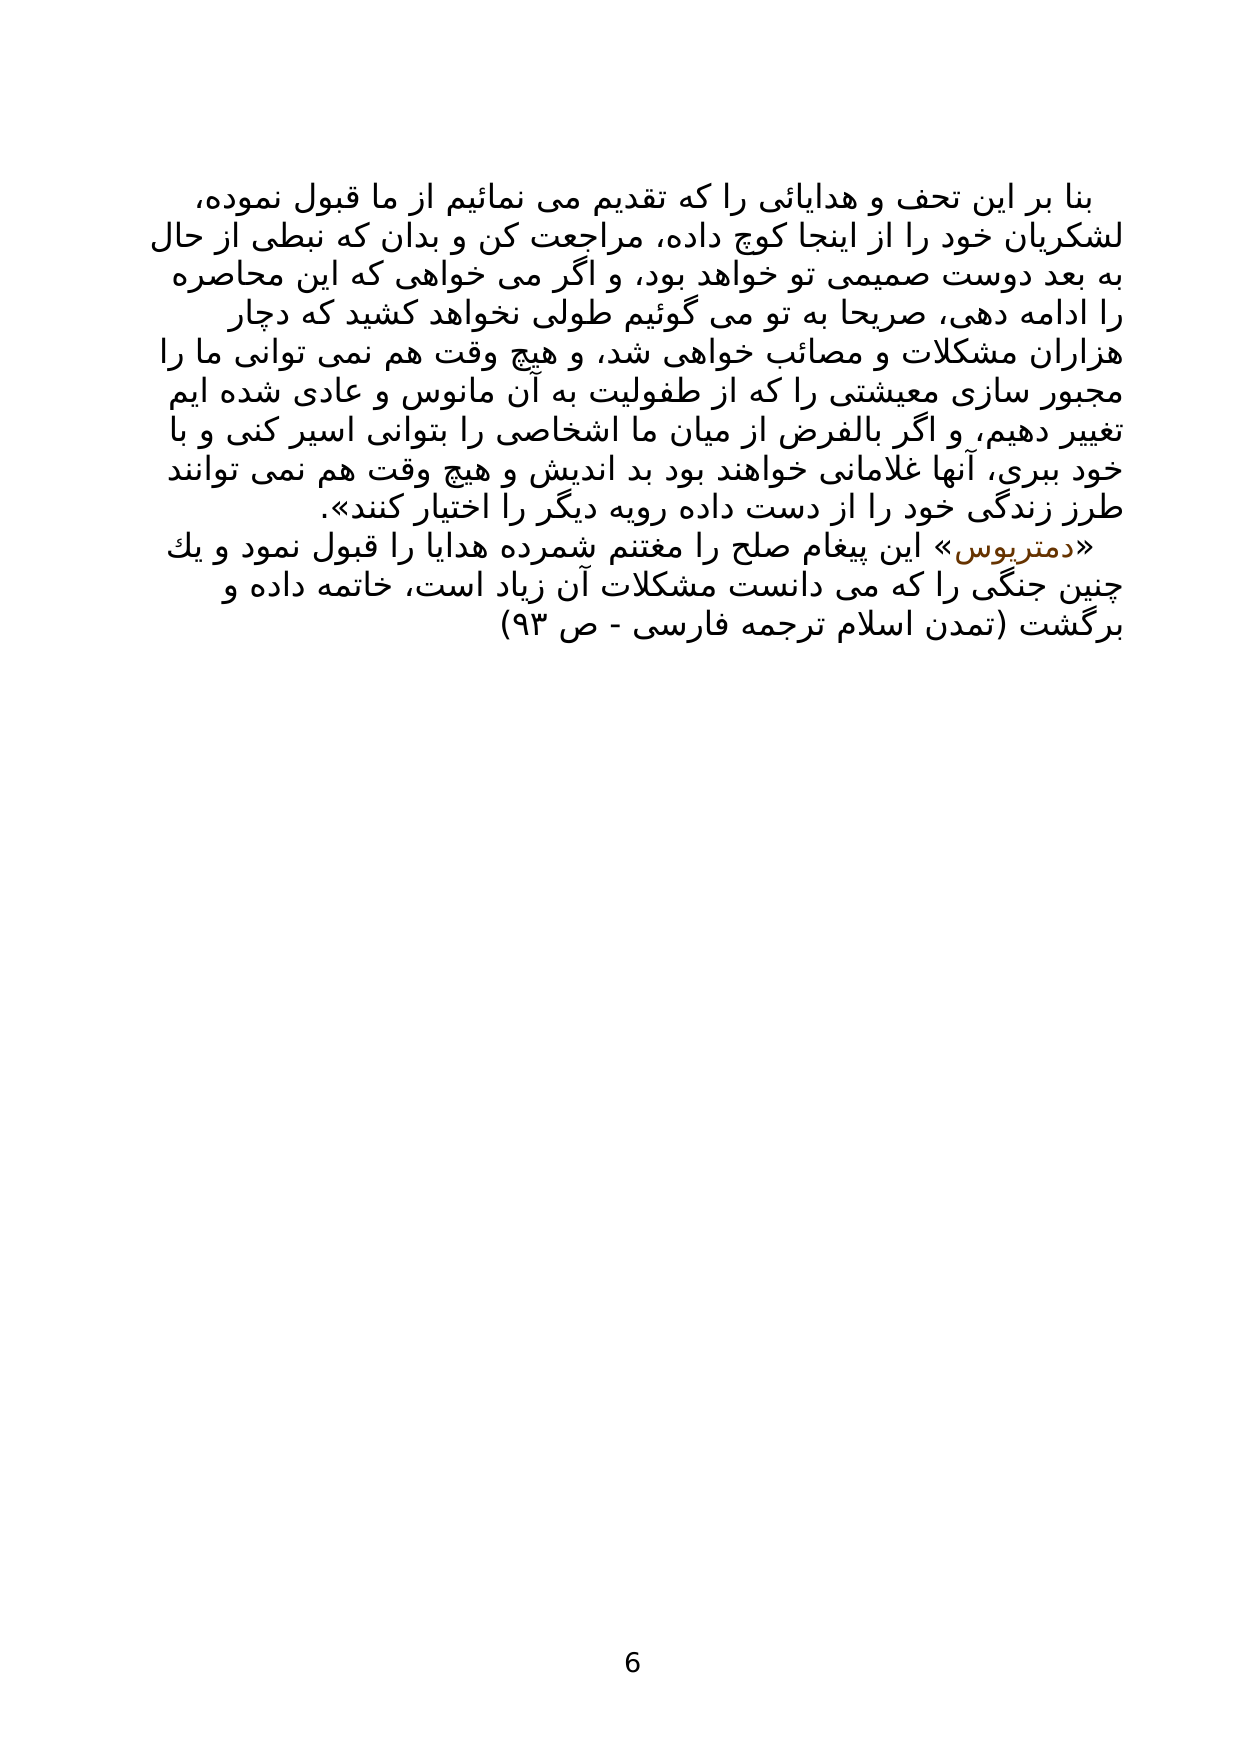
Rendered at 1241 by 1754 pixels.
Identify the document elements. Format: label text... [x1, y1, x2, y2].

text «دمتريوس» اين پيغام صلح را مغتنم شمرده هدايا را قبول نمود و يك چنين جنگی را كه می دانست مشكلات آن زياد است، خاتمه داده و برگشت (تمدن اسلام ترجمه فارسی - ص ٩٣) [141, 527, 1125, 643]
text بنا بر اين تحف و هدايائی را كه تقديم می نمائيم از ما قبول نموده، لشكريان خود را از اينجا كوچ داده، مراجعت كن و بدان كه نبطی از حال به بعد دوست صميمی تو خواهد بود، و اگر می خواهی كه اين محاصره را ادامه دهی، صريحا به تو می گوئيم طولی نخواهد كشيد كه دچار هزاران مشكلات و مصائب خواهی شد، و هيچ وقت هم نمی توانی ما را مجبور سازی معيشتی را كه از طفوليت به آن مانوس و عادی شده ايم تغيير دهيم، و اگر بالفرض از ميان ما اشخاصی را بتوانی اسير كنی و با خود ببری، آنها غلامانی خواهند بود بد انديش و هيچ وقت هم نمی توانند طرز زندگی خود را از دست داده رويه ديگر را اختيار كنند». [141, 177, 1125, 527]
